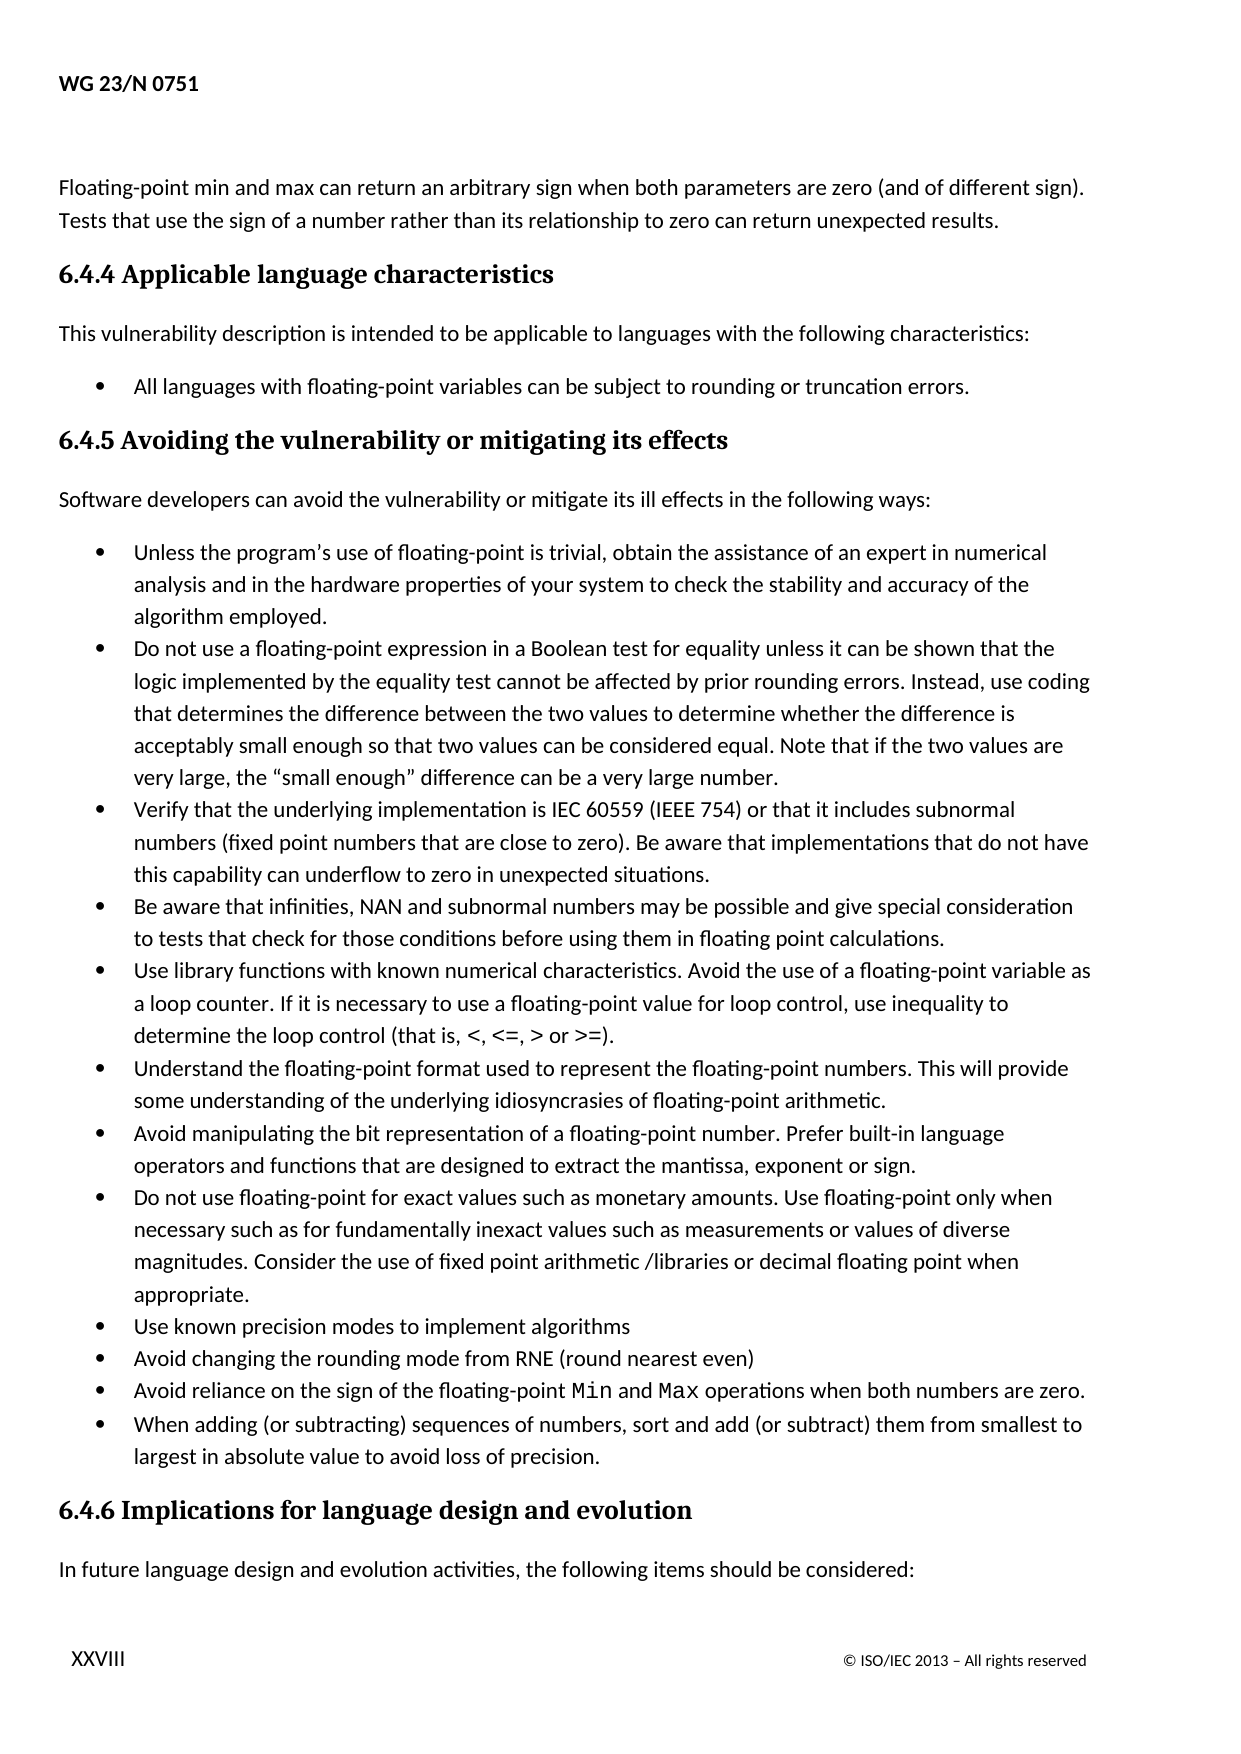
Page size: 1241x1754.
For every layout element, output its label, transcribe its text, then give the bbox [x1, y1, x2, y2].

text In future language design and evolution activities, the following items should be considered: [58, 1555, 1099, 1583]
subtitle 6.4.4 Applicable language characteristics [58, 259, 1099, 290]
list Avoid reliance on the sign of the floating-point Min and Max operations when both numbers are zero. [96, 1376, 1099, 1405]
list Use library functions with known numerical characteristics. Avoid the use of a floating-point variable as a loop counter. If it is necessary to use a floating-point value for loop control, use inequality to determine the loop control (that is, <, <=, > or >=). [96, 956, 1099, 1050]
list When adding (or subtracting) sequences of numbers, sort and add (or subtract) them from smallest to largest in absolute value to avoid loss of precision. [96, 1410, 1099, 1470]
list Avoid changing the rounding mode from RNE (round nearest even) [96, 1344, 1099, 1372]
list Verify that the underlying implementation is IEC 60559 (IEEE 754) or that it includes subnormal numbers (fixed point numbers that are close to zero). Be aware that implementations that do not have this capability can underflow to zero in unexpected situations. [96, 796, 1099, 888]
subtitle 6.4.6 Implications for language design and evolution [58, 1495, 1099, 1526]
subtitle 6.4.5 Avoiding the vulnerability or mitigating its effects [58, 425, 1099, 456]
list Understand the floating-point format used to represent the floating-point numbers. This will provide some understanding of the underlying idiosyncrasies of floating-point arithmetic. [96, 1054, 1099, 1114]
list Unless the program’s use of floating-point is trivial, obtain the assistance of an expert in numerical analysis and in the hardware properties of your system to check the stability and accuracy of the algorithm employed. [96, 538, 1099, 630]
list Be aware that infinities, NAN and subnormal numbers may be possible and give special consideration to tests that check for those conditions before using them in floating point calculations. [96, 892, 1099, 952]
text Software developers can avoid the vulnerability or mitigate its ill effects in the following ways: [58, 485, 1099, 513]
list Do not use floating-point for exact values such as monetary amounts. Use floating-point only when necessary such as for fundamentally inexact values such as measurements or values of diverse magnitudes. Consider the use of fixed point arithmetic /libraries or decimal floating point when appropriate. [96, 1183, 1099, 1308]
list Do not use a floating-point expression in a Boolean test for equality unless it can be shown that the logic implemented by the equality test cannot be affected by prior rounding errors. Instead, use coding that determines the difference between the two values to determine whether the difference is acceptably small enough so that two values can be considered equal. Note that if the two values are very large, the “small enough” difference can be a very large number. [96, 634, 1099, 791]
list All languages with floating-point variables can be subject to rounding or truncation errors. [96, 372, 1099, 400]
text This vulnerability description is intended to be applicable to languages with the following characteristics: [58, 319, 1099, 347]
list Avoid manipulating the bit representation of a floating-point number. Prefer built-in language operators and functions that are designed to extract the mantissa, exponent or sign. [96, 1119, 1099, 1179]
list Use known precision modes to implement algorithms [96, 1312, 1099, 1340]
text Floating-point min and max can return an arbitrary sign when both parameters are zero (and of different sign). Tests that use the sign of a number rather than its relationship to zero can return unexpected results. [58, 173, 1099, 234]
